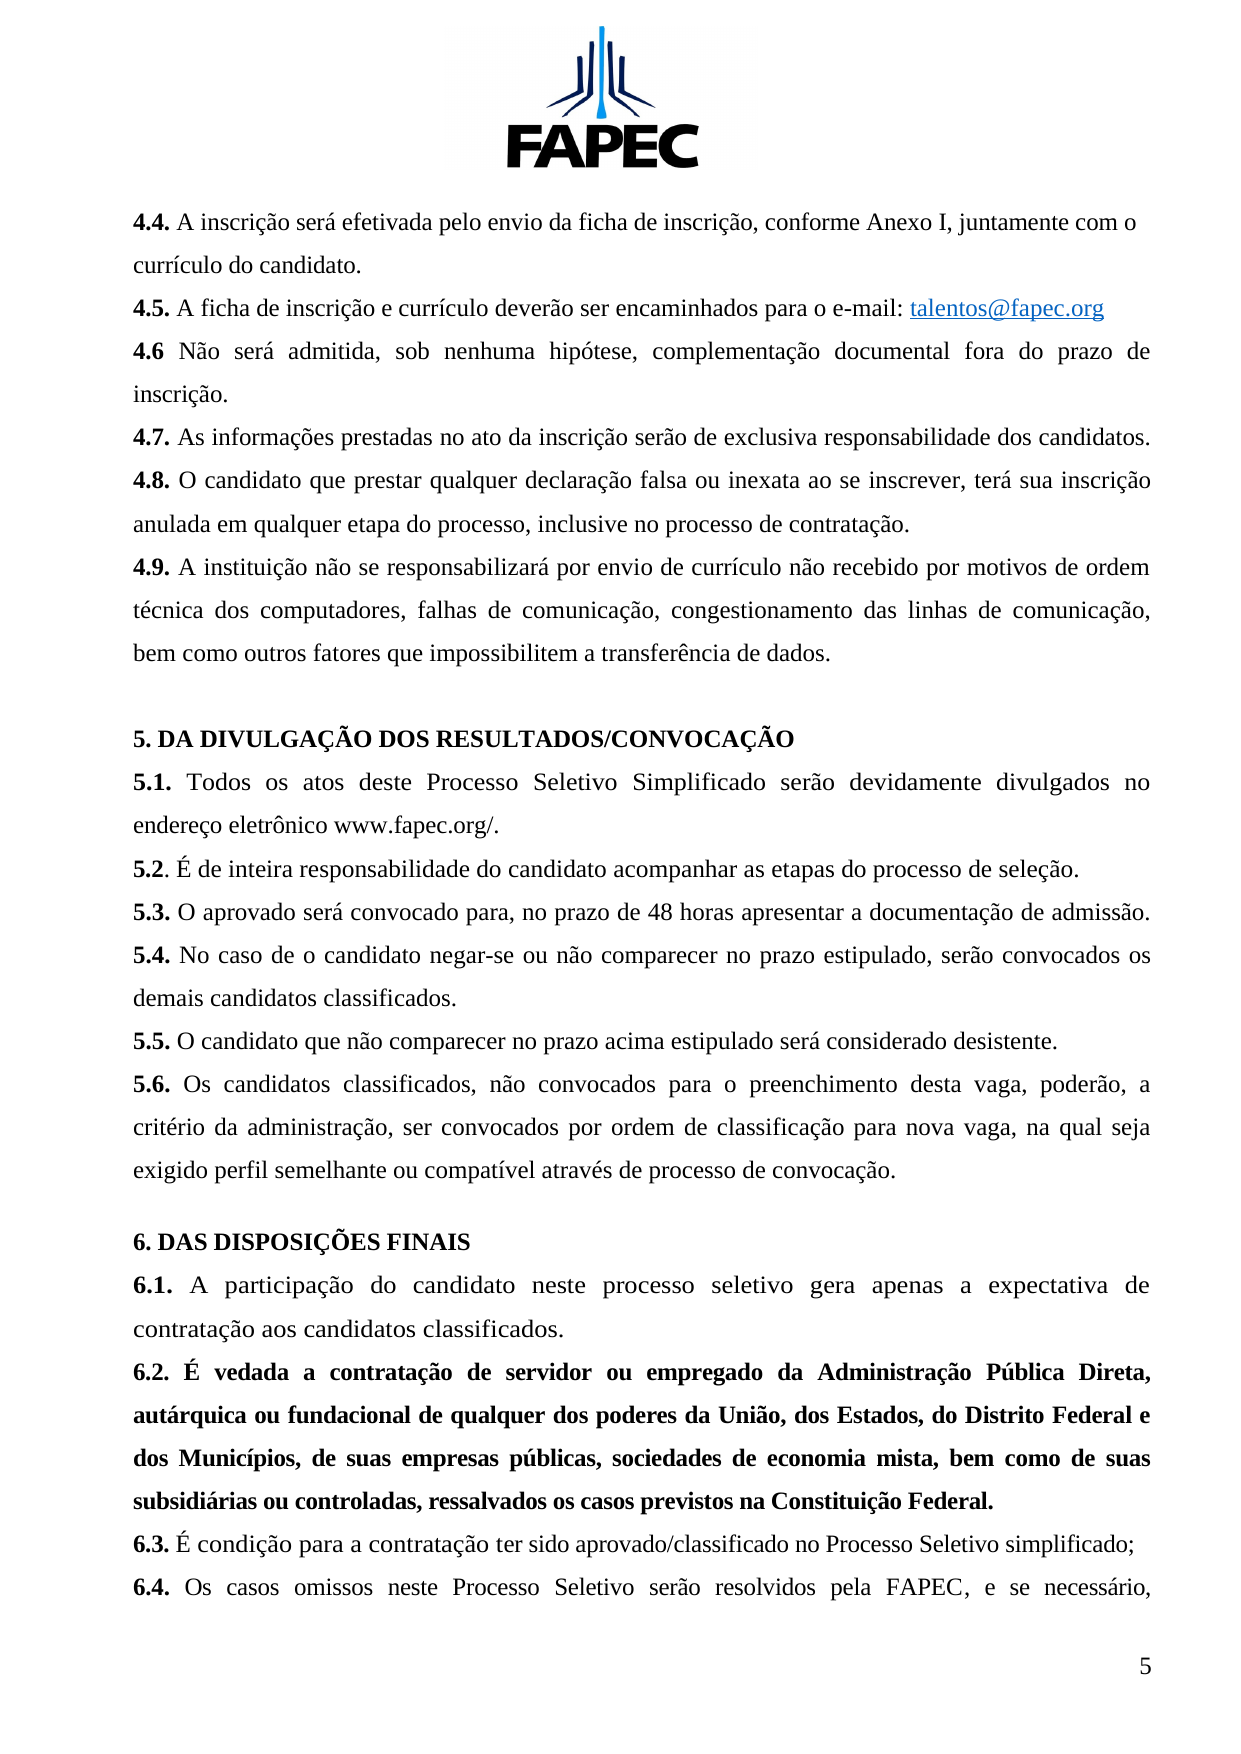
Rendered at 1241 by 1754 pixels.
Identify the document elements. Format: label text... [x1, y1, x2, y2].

text 6. DAS DISPOSIÇÕES FINAIS [133, 1227, 1152, 1256]
text 5.1. Todos os atos deste Processo Seletivo Simplificado serão devidamente divulgados no endereço eletrônico www.fapec.org/. [133, 767, 1152, 839]
text 4.7. As informações prestadas no ato da inscrição serão de exclusiva responsabilidade dos candidatos. 4.8. O candidato que prestar qualquer declaração falsa ou inexata ao se inscrever, terá sua inscrição anulada em qualquer etapa do processo, inclusive no processo de contratação. [133, 422, 1152, 537]
text 5.3. O aprovado será convocado para, no prazo de 48 horas apresentar a documentação de admissão. 5.4. No caso de o candidato negar-se ou não comparecer no prazo estipulado, serão convocados os demais candidatos classificados. [133, 897, 1152, 1012]
text 4.5. A ficha de inscrição e currículo deverão ser encaminhados para o e-mail: talentos@fapec.org [133, 293, 1152, 322]
text 5.2. É de inteira responsabilidade do candidato acompanhar as etapas do processo de seleção. [133, 854, 1152, 882]
text 4.6 Não será admitida, sob nenhuma hipótese, complementação documental fora do prazo de inscrição. [133, 336, 1152, 408]
text 5.5. O candidato que não comparecer no prazo acima estipulado será considerado desistente. [133, 1026, 1152, 1055]
text 4.9. A instituição não se responsabilizará por envio de currículo não recebido por motivos de ordem técnica dos computadores, falhas de comunicação, congestionamento das linhas de comunicação, bem como outros fatores que impossibilitem a transferência de dados. [133, 552, 1152, 667]
text 6.3. É condição para a contratação ter sido aprovado/classificado no Processo Seletivo simplificado; [133, 1529, 1152, 1558]
picture [443, 26, 758, 170]
text 4.4. A inscrição será efetivada pelo envio da ficha de inscrição, conforme Anexo I, juntamente com o [133, 207, 1152, 236]
text currículo do candidato. [133, 250, 1152, 279]
text 6.1. A participação do candidato neste processo seletivo gera apenas a expectativa de contratação aos candidatos classificados. [133, 1271, 1152, 1342]
text 6.4. Os casos omissos neste Processo Seletivo serão resolvidos pela FAPEC, e se necessário, encaminhados a Assessoria Jurídica. [133, 1572, 1152, 1601]
text 5.6. Os candidatos classificados, não convocados para o preenchimento desta vaga, poderão, a critério da administração, ser convocados por ordem de classificação para nova vaga, na qual seja exigido perfil semelhante ou compatível através de processo de convocação. [133, 1069, 1152, 1184]
text 5. DA DIVULGAÇÃO DOS RESULTADOS/CONVOCAÇÃO [133, 724, 1152, 753]
text 6.2. É vedada a contratação de servidor ou empregado da Administração Pública Direta, autárquica ou fundacional de qualquer dos poderes da União, dos Estados, do Distrito Federal e dos Municípios, de suas empresas públicas, sociedades de economia mista, bem como de suas subsidiárias ou controladas, ressalvados os casos previstos na Constituição Federal. [133, 1357, 1152, 1515]
